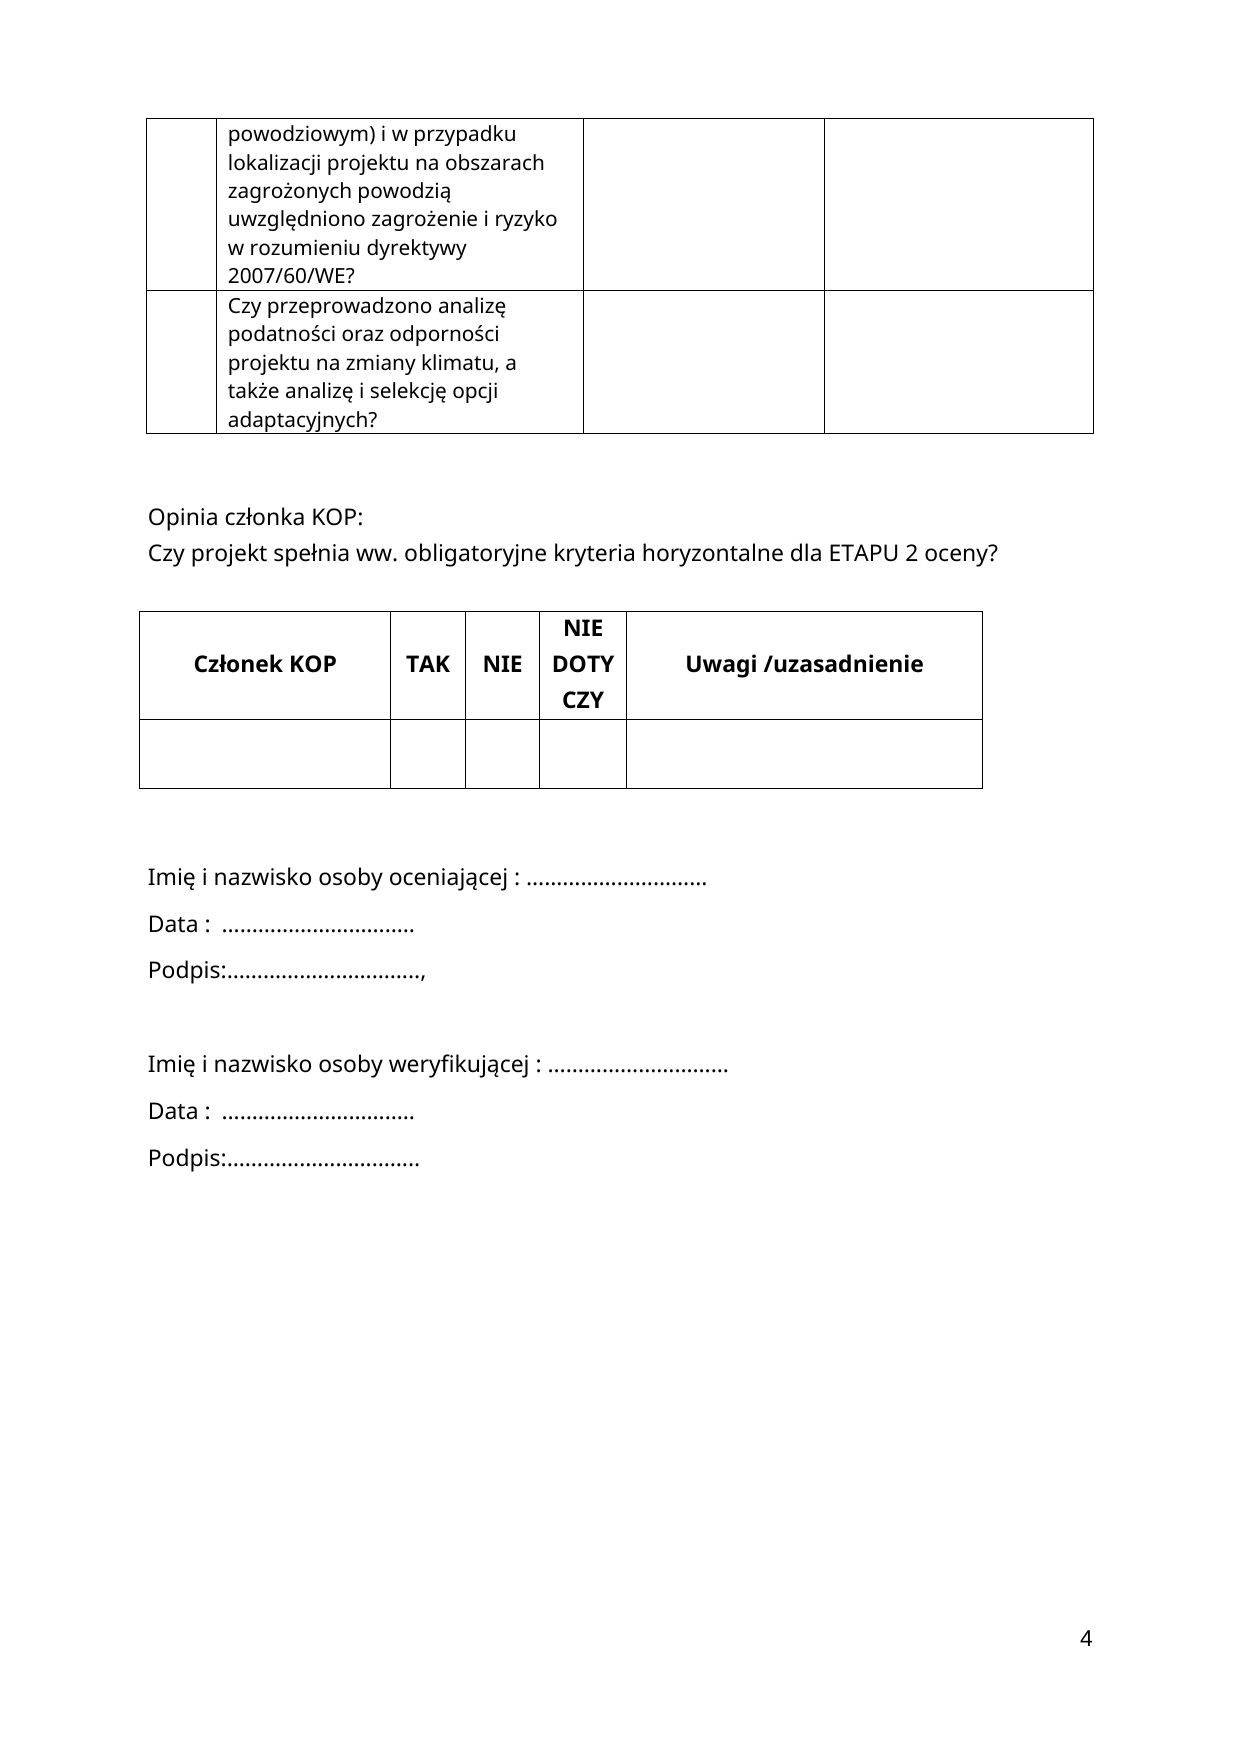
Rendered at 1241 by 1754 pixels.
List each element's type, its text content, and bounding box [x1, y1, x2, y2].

table_cell [391, 720, 465, 788]
table_header Członek KOP [140, 612, 390, 719]
table_cell [466, 720, 539, 788]
text Data : ………………………….. [148, 1095, 1093, 1126]
text Opinia członka KOP: [148, 501, 1093, 533]
text Imię i nazwisko osoby weryfikującej : ………………………… [148, 1048, 1093, 1079]
table_cell [147, 119, 216, 290]
table_header TAK [391, 612, 465, 719]
table_cell [540, 720, 626, 788]
text Czy projekt spełnia ww. obligatoryjne kryteria horyzontalne dla ETAPU 2 oceny? [148, 537, 1093, 568]
table_cell [147, 291, 216, 433]
table_cell [140, 720, 390, 788]
table_cell [627, 720, 982, 788]
table_header NIE [466, 612, 539, 719]
table_cell [825, 291, 1093, 433]
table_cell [217, 119, 583, 290]
table_cell [584, 291, 824, 433]
text Podpis:………………………….., [148, 954, 1093, 986]
table_header Uwagi /uzasadnienie [627, 612, 982, 719]
text Podpis:………………………….. [148, 1142, 1093, 1173]
text Imię i nazwisko osoby oceniającej : ………………………… [148, 861, 1093, 892]
table_header NIE DOTYCZY [540, 612, 626, 719]
table_cell Czy przeprowadzono analizę podatności oraz odporności projektu na zmiany klimatu, a także analizę i selekcję opcji adaptacyjnych? [217, 291, 583, 433]
table_cell [584, 119, 824, 290]
table_cell [825, 119, 1093, 290]
text Data : ………………………….. [148, 908, 1093, 939]
